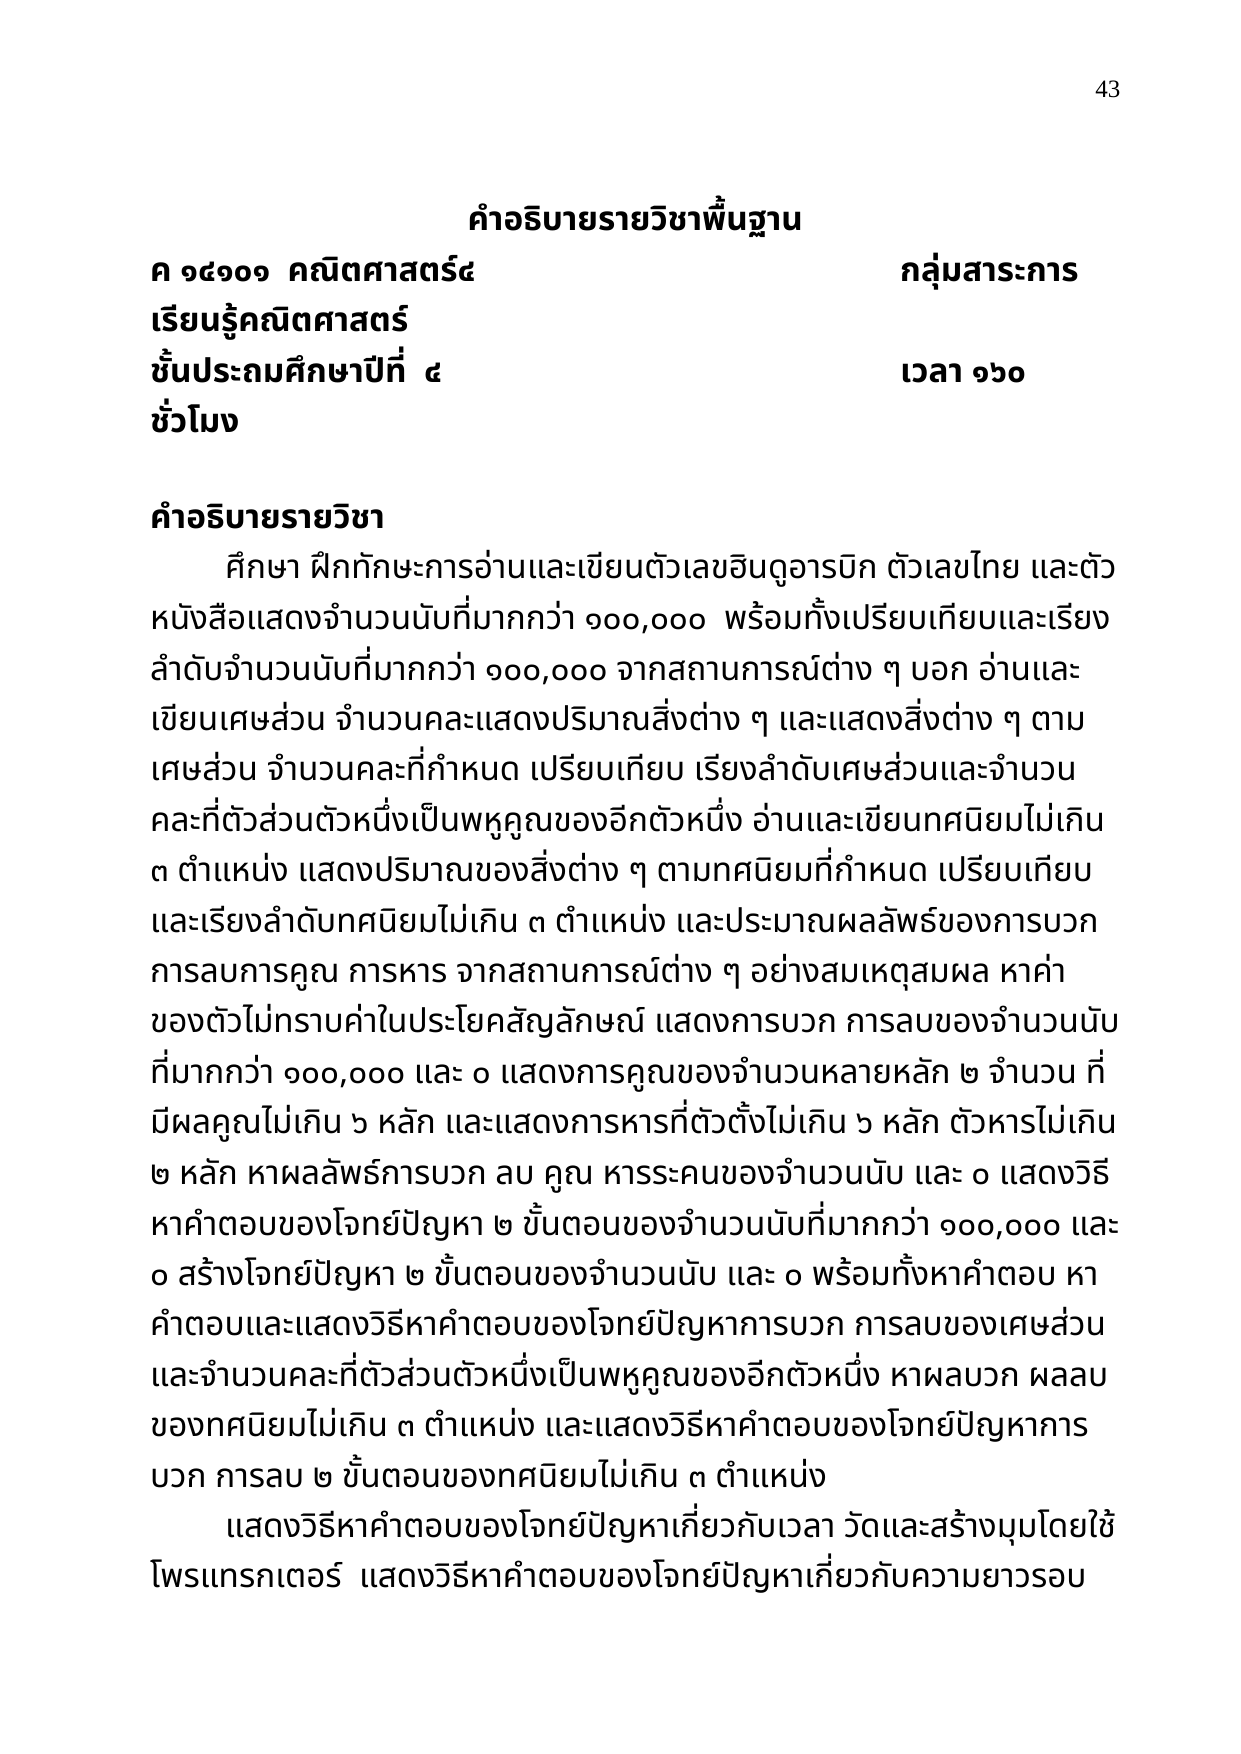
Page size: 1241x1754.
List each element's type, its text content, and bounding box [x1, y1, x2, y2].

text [150, 1502, 1120, 1603]
text ชั้นประถมศึกษาปีที่ ๔ เวลา ๑๖๐ ชั่วโมง [150, 347, 1120, 447]
text ค ๑๔๑๐๑ คณิตศาสตร์๔ กลุ่มสาระการเรียนรู้คณิตศาสตร์ [150, 246, 1120, 347]
text คำอธิบายรายวิชาพื้นฐาน [150, 195, 1120, 246]
text ศึกษา ฝึกทักษะการอ่านและเขียนตัวเลขฮินดูอารบิก ตัวเลขไทย และตัวหนังสือแสดงจำนวนนับที่มากกว่า ๑๐๐,๐๐๐ พร้อมทั้งเปรียบเทียบและเรียงลำดับจำนวนนับที่มากกว่า ๑๐๐,๐๐๐ จากสถานการณ์ต่าง ๆ บอก อ่านและเขียนเศษส่วน จำนวนคละแสดงปริมาณสิ่งต่าง ๆ และแสดงสิ่งต่าง ๆ ตามเศษส่วน จำนวนคละที่กำหนด เปรียบเทียบ เรียงลำดับเศษส่วนและจำนวนคละที่ตัวส่วนตัวหนึ่งเป็นพหูคูณของอีกตัวหนึ่ง อ่านและเขียนทศนิยมไม่เกิน ๓ ตำแหน่ง แสดงปริมาณของสิ่งต่าง ๆ ตามทศนิยมที่กำหนด เปรียบเทียบและเรียงลำดับทศนิยมไม่เกิน ๓ ตำแหน่ง และประมาณผลลัพธ์ของการบวก การลบการคูณ การหาร จากสถานการณ์ต่าง ๆ อย่างสมเหตุสมผล หาค่าของตัวไม่ทราบค่าในประโยคสัญลักษณ์ แสดงการบวก การลบของจำนวนนับที่มากกว่า ๑๐๐,๐๐๐ และ ๐ แสดงการคูณของจำนวนหลายหลัก ๒ จำนวน ที่มีผลคูณไม่เกิน ๖ หลัก และแสดงการหารที่ตัวตั้งไม่เกิน ๖ หลัก ตัวหารไม่เกิน ๒ หลัก หาผลลัพธ์การบวก ลบ คูณ หารระคนของจำนวนนับ และ ๐ แสดงวิธีหาคำตอบของโจทย์ปัญหา ๒ ขั้นตอนของจำนวนนับที่มากกว่า ๑๐๐,๐๐๐ และ ๐ สร้างโจทย์ปัญหา ๒ ขั้นตอนของจำนวนนับ และ ๐ พร้อมทั้งหาคำตอบ หาคำตอบและแสดงวิธีหาคำตอบของโจทย์ปัญหาการบวก การลบของเศษส่วนและจำนวนคละที่ตัวส่วนตัวหนึ่งเป็นพหูคูณของอีกตัวหนึ่ง หาผลบวก ผลลบของทศนิยมไม่เกิน ๓ ตำแหน่ง และแสดงวิธีหาคำตอบของโจทย์ปัญหาการบวก การลบ ๒ ขั้นตอนของทศนิยมไม่เกิน ๓ ตำแหน่ง [150, 543, 1120, 1502]
text คำอธิบายรายวิชา [150, 493, 1120, 543]
